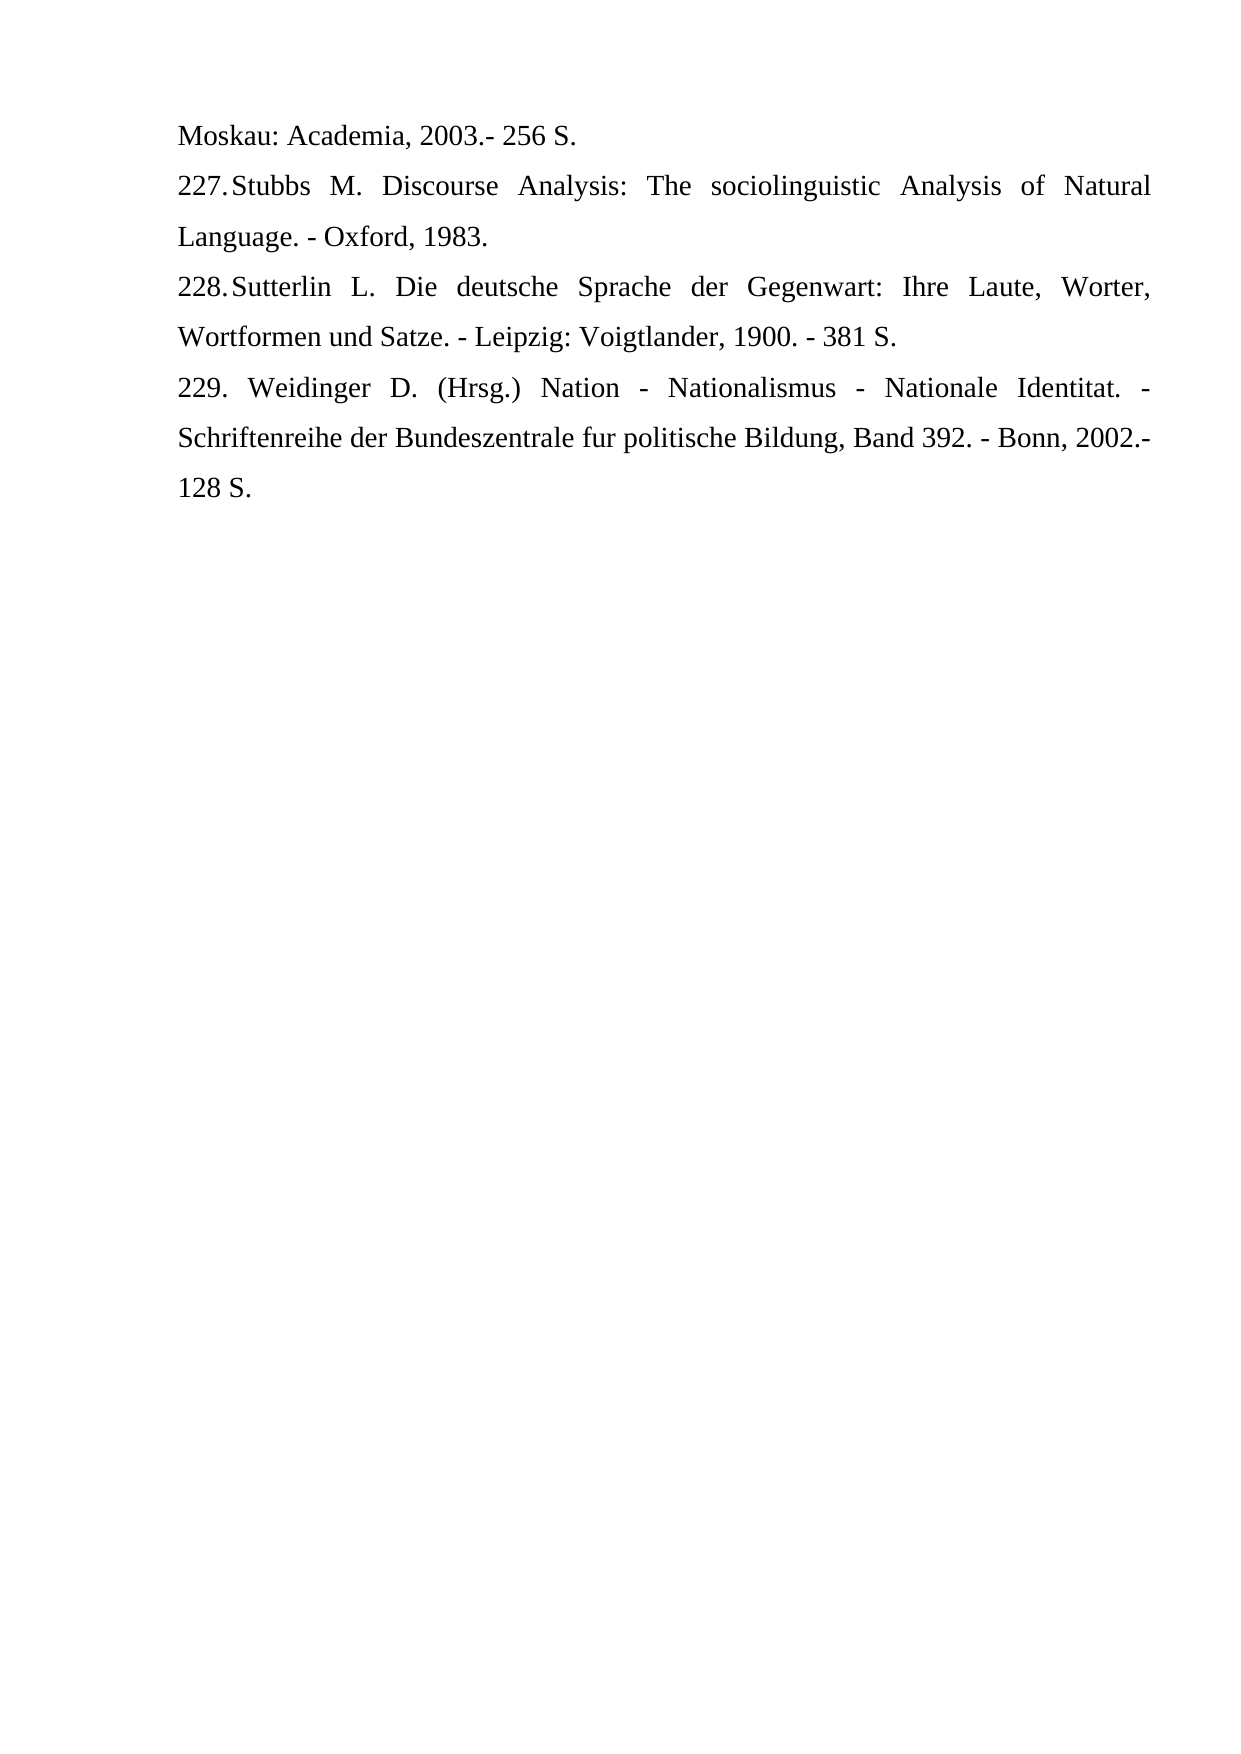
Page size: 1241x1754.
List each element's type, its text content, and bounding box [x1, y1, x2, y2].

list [177, 118, 1152, 152]
text 229. Weidinger D. (Hrsg.) Nation - Nationalismus - Nationale Identitat. -Schriftenreihe der Bundeszentrale fur politische Bildung, Band 392. - Bonn, 2002.-128 S. [177, 370, 1152, 504]
list Sutterlin L. Die deutsche Sprache der Gegenwart: Ihre Laute, Worter, Wortformen und Satze. - Leipzig: Voigtlander, 1900. - 381 S. [177, 269, 1152, 353]
list Stubbs M. Discourse Analysis: The sociolinguistic Analysis of Natural Language. - Oxford, 1983. [177, 168, 1152, 252]
